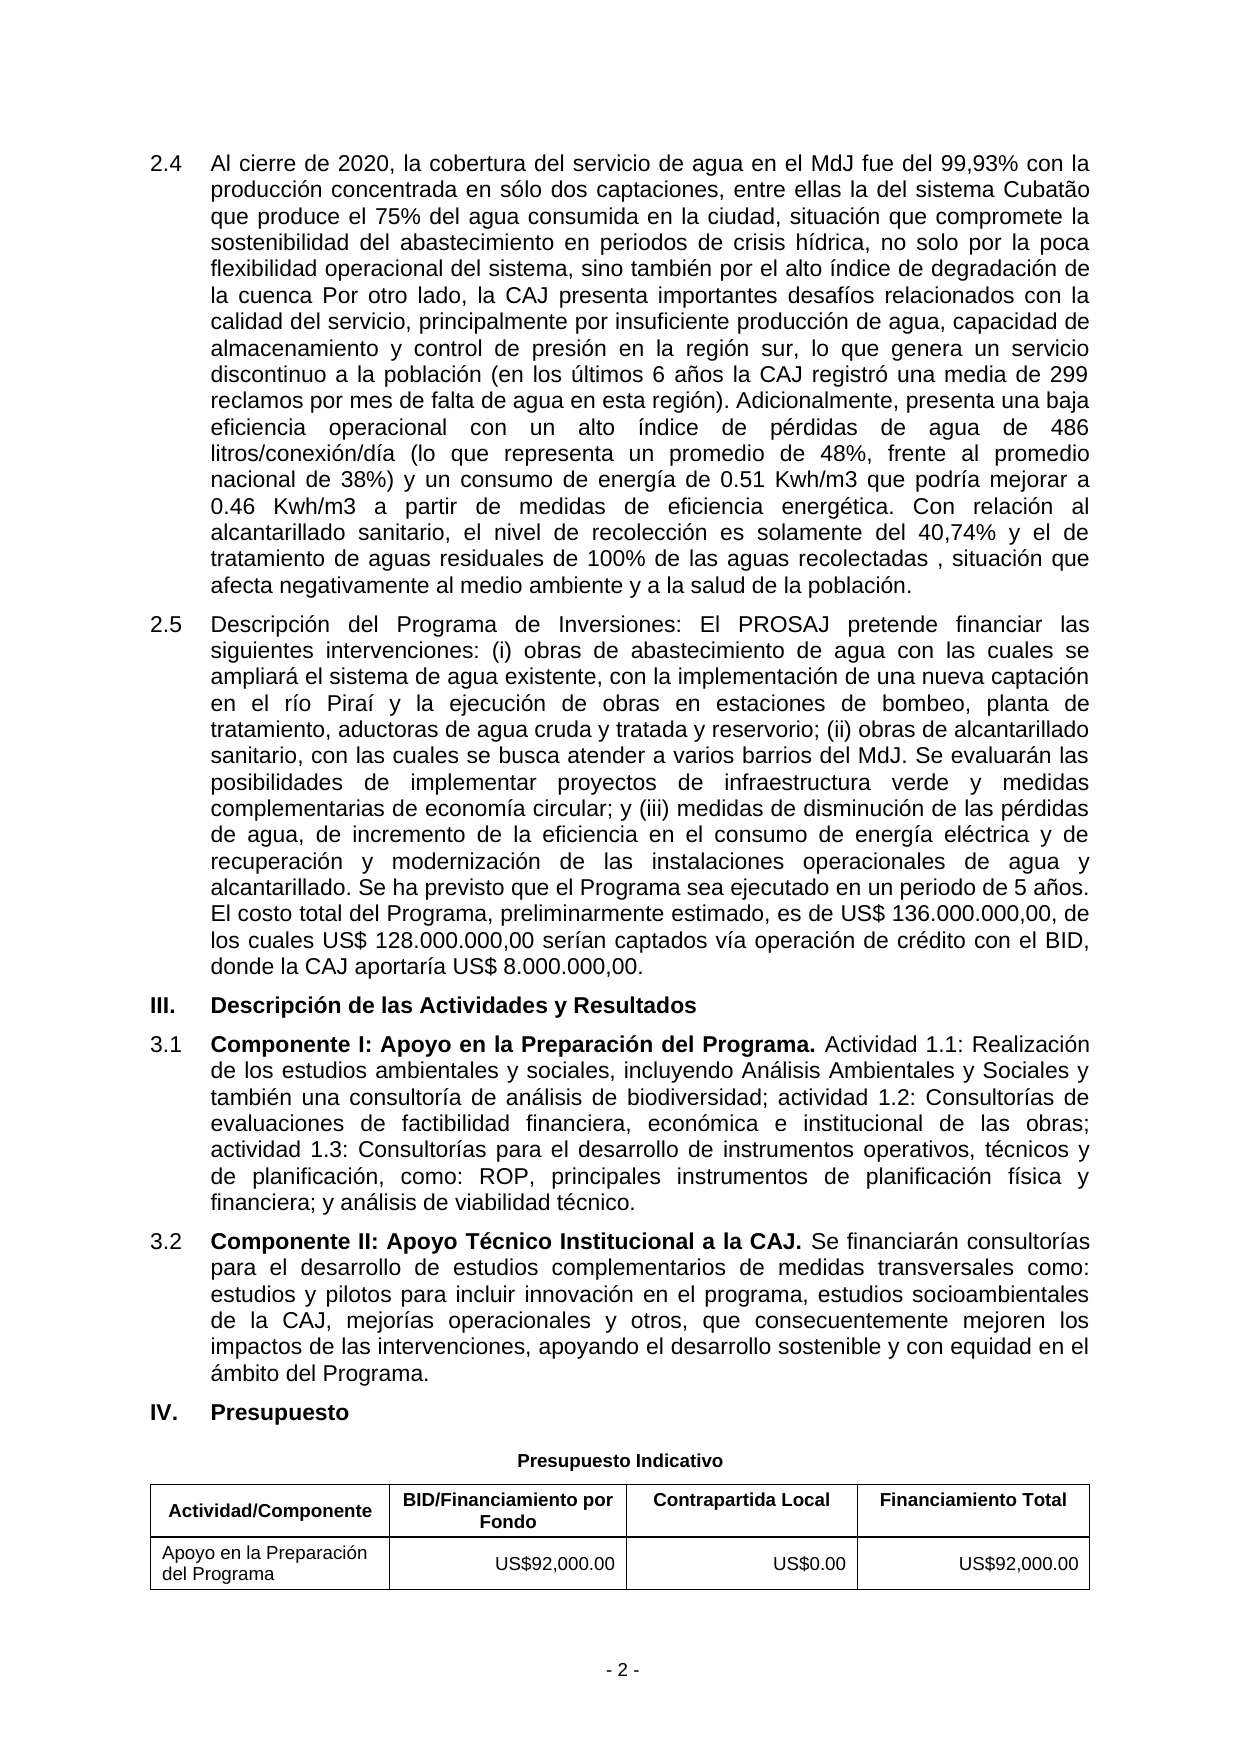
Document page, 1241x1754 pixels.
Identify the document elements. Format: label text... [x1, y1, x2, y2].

text 2.4 Al cierre de 2020, la cobertura del servicio de agua en el MdJ fue del 99,93% con la producción concentrada en sólo dos captaciones, entre ellas la del sistema Cubatão que produce el 75% del agua consumida en la ciudad, situación que compromete la sostenibilidad del abastecimiento en periodos de crisis hídrica, no solo por la poca flexibilidad operacional del sistema, sino también por el alto índice de degradación de la cuenca Por otro lado, la CAJ presenta importantes desafíos relacionados con la calidad del servicio, principalmente por insuficiente producción de agua, capacidad de almacenamiento y control de presión en la región sur, lo que genera un servicio discontinuo a la población (en los últimos 6 años la CAJ registró una media de 299 reclamos por mes de falta de agua en esta región). Adicionalmente, presenta una baja eficiencia operacional con un alto índice de pérdidas de agua de 486 litros/conexión/día (lo que representa un promedio de 48%, frente al promedio nacional de 38%) y un consumo de energía de 0.51 Kwh/m3 que podría mejorar a 0.46 Kwh/m3 a partir de medidas de eficiencia energética. Con relación al alcantarillado sanitario, el nivel de recolección es solamente del 40,74% y el de tratamiento de aguas residuales de 100% de las aguas recolectadas , situación que afecta negativamente al medio ambiente y a la salud de la población. [150, 150, 1090, 598]
table_header Actividad/Componente [151, 1485, 389, 1536]
table_cell Apoyo en la Preparación del Programa [151, 1538, 389, 1589]
table_header Financiamiento Total [858, 1485, 1089, 1536]
text IV. Presupuesto [150, 1398, 1090, 1425]
text 2.5 Descripción del Programa de Inversiones: El PROSAJ pretende financiar las siguientes intervenciones: (i) obras de abastecimiento de agua con las cuales se ampliará el sistema de agua existente, con la implementación de una nueva captación en el río Piraí y la ejecución de obras en estaciones de bombeo, planta de tratamiento, aductoras de agua cruda y tratada y reservorio; (ii) obras de alcantarillado sanitario, con las cuales se busca atender a varios barrios del MdJ. Se evaluarán las posibilidades de implementar proyectos de infraestructura verde y medidas complementarias de economía circular; y (iii) medidas de disminución de las pérdidas de agua, de incremento de la eficiencia en el consumo de energía eléctrica y de recuperación y modernización de las instalaciones operacionales de agua y alcantarillado. Se ha previsto que el Programa sea ejecutado en un periodo de 5 años. El costo total del Programa, preliminarmente estimado, es de US$ 136.000.000,00, de los cuales US$ 128.000.000,00 serían captados vía operación de crédito con el BID, donde la CAJ aportaría US$ 8.000.000,00. [150, 611, 1090, 979]
text 3.1 Componente I: Apoyo en la Preparación del Programa. Actividad 1.1: Realización de los estudios ambientales y sociales, incluyendo Análisis Ambientales y Sociales y también una consultoría de análisis de biodiversidad; actividad 1.2: Consultorías de evaluaciones de factibilidad financiera, económica e institucional de las obras; actividad 1.3: Consultorías para el desarrollo de instrumentos operativos, técnicos y de planificación, como: ROP, principales instrumentos de planificación física y financiera; y análisis de viabilidad técnico. [150, 1031, 1090, 1215]
table_header BID/Financiamiento por Fondo [390, 1485, 626, 1536]
text III. Descripción de las Actividades y Resultados [150, 992, 1090, 1018]
text Presupuesto Indicativo [150, 1450, 1090, 1471]
table_cell US$92,000.00 [390, 1538, 626, 1589]
table_header Contrapartida Local [627, 1485, 857, 1536]
table_cell US$92,000.00 [858, 1538, 1089, 1589]
text 3.2 Componente II: Apoyo Técnico Institucional a la CAJ. Se financiarán consultorías para el desarrollo de estudios complementarios de medidas transversales como: estudios y pilotos para incluir innovación en el programa, estudios socioambientales de la CAJ, mejorías operacionales y otros, que consecuentemente mejoren los impactos de las intervenciones, apoyando el desarrollo sostenible y con equidad en el ámbito del Programa. [150, 1228, 1090, 1386]
table_cell US$0.00 [627, 1538, 857, 1589]
